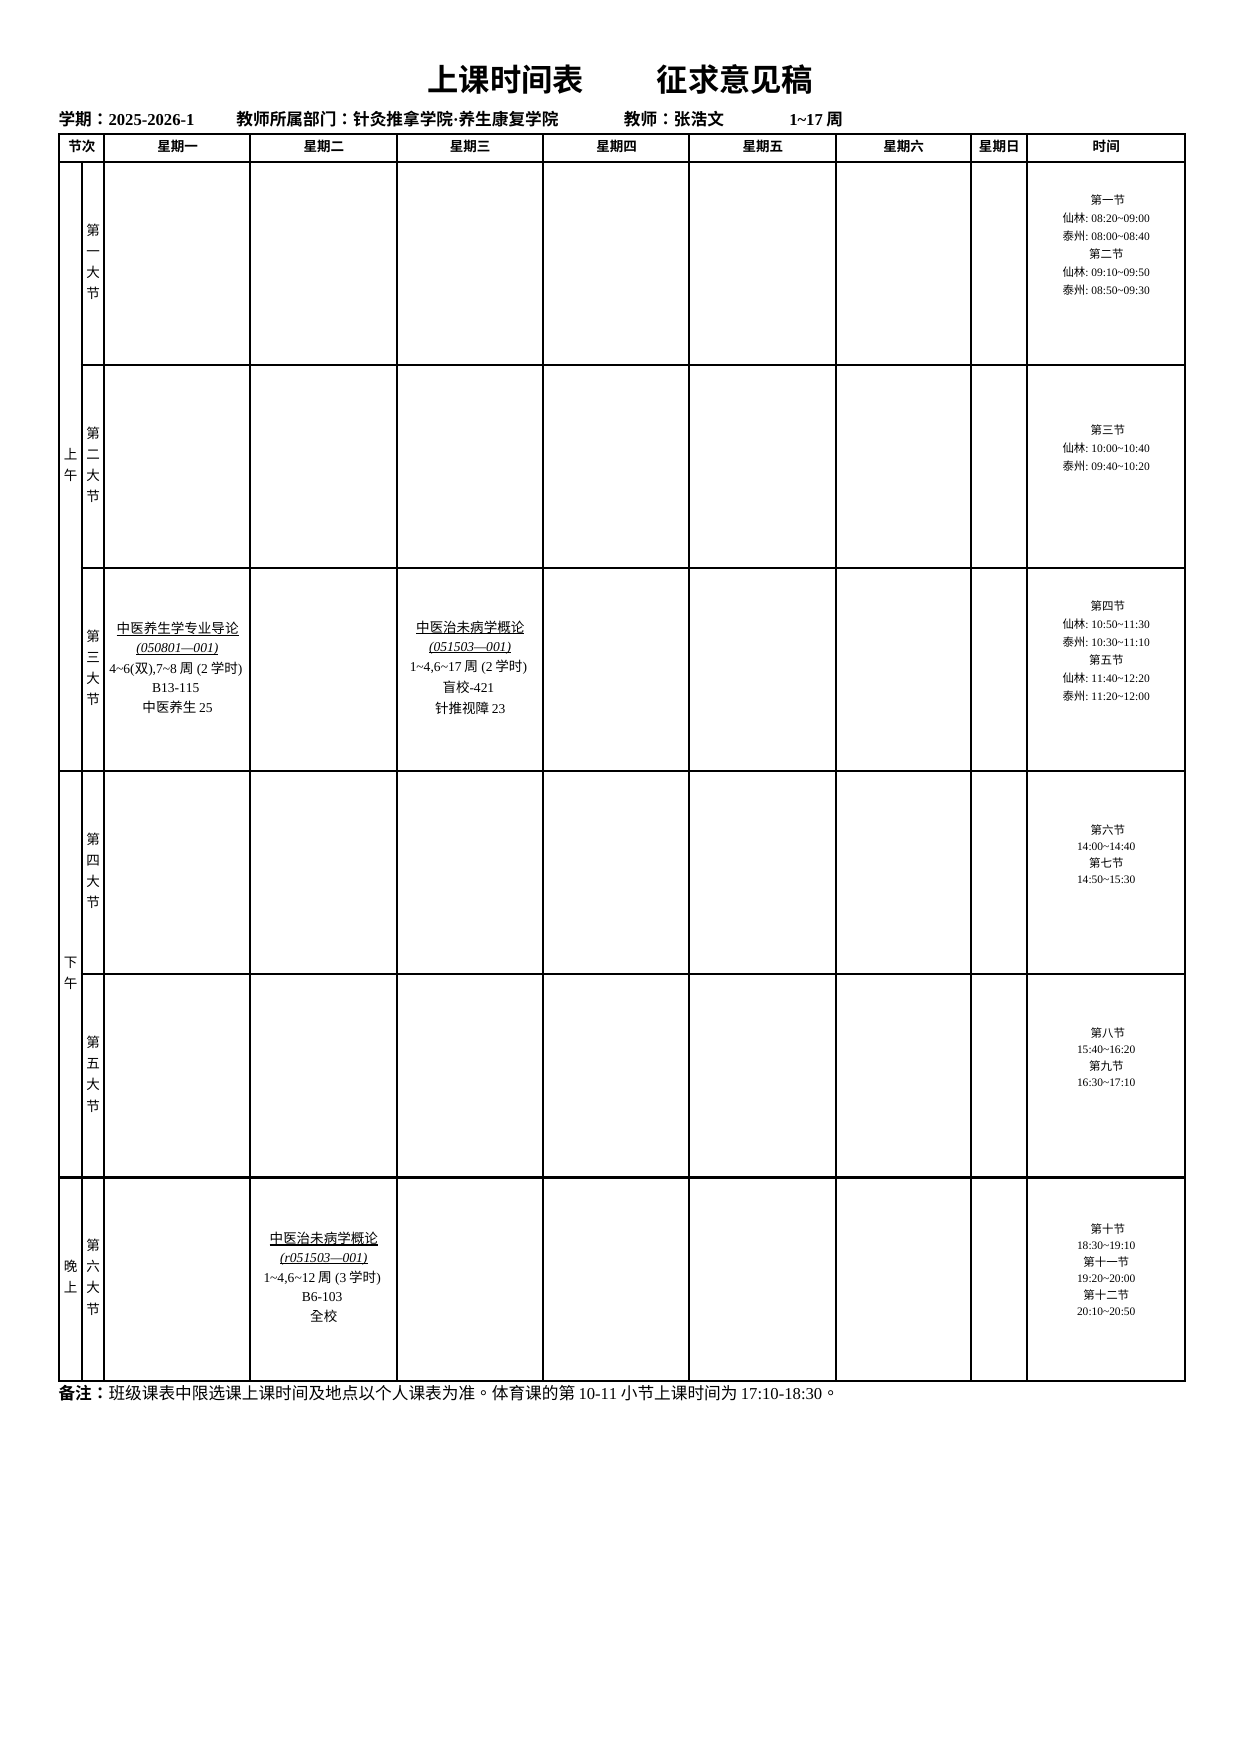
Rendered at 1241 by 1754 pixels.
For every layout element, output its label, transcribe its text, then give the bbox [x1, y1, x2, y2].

table_cell 第八节 15:40~16:20 第九节 16:30~17:10 [1028, 975, 1184, 1176]
table_cell [105, 975, 249, 1176]
table_cell [972, 366, 1026, 567]
table_cell 第六节 14:00~14:40 第七节 14:50~15:30 [1028, 772, 1184, 973]
table_cell 第四节 仙林: 10:50~11:30 泰州: 10:30~11:10 第五节 仙林: 11:40~12:20 泰州: 11:20~12:00 [1028, 569, 1184, 770]
table_cell [251, 569, 396, 770]
table_cell 第一大节 [83, 163, 103, 364]
table_cell 第十节 18:30~19:10 第十一节 19:20~20:00 第十二节 20:10~20:50 [1028, 1179, 1184, 1379]
table_header 时间 [1028, 135, 1184, 161]
table_cell [105, 366, 249, 567]
table_cell [398, 163, 542, 364]
table_header 星期日 [972, 135, 1026, 161]
table_cell 第五大节 [83, 975, 103, 1176]
table_cell [105, 1179, 249, 1379]
table_cell [837, 772, 970, 973]
text 学期：2025-2026-1 教师所属部门：针灸推拿学院·养生康复学院 教师：张浩文 1~17周 [58, 107, 1182, 130]
table_cell [972, 975, 1026, 1176]
table_cell [251, 366, 396, 567]
table_cell [690, 366, 835, 567]
table_cell [972, 569, 1026, 770]
table_cell 第六大节 [83, 1179, 103, 1379]
table_cell [837, 1179, 970, 1379]
table_cell [544, 975, 688, 1176]
table_cell 第三节 仙林: 10:00~10:40 泰州: 09:40~10:20 [1028, 366, 1184, 567]
table_cell 第二大节 [83, 366, 103, 567]
table_header 星期一 [105, 135, 249, 161]
table_cell [251, 163, 396, 364]
table_cell 下午 [60, 772, 81, 1176]
table_cell [972, 1179, 1026, 1379]
table_cell [690, 975, 835, 1176]
table_cell 中医治未病学概论 (r051503—001) 1~4,6~12周 (3学时) B6-103 全校 [251, 1179, 396, 1379]
table_cell [398, 1179, 542, 1379]
table_cell 第一节 仙林: 08:20~09:00 泰州: 08:00~08:40 第二节 仙林: 09:10~09:50 泰州: 08:50~09:30 [1028, 163, 1184, 364]
text 备注：班级课表中限选课上课时间及地点以个人课表为准。体育课的第10-11小节上课时间为17:10-18:30。 [58, 1382, 1182, 1404]
table_header 星期二 [251, 135, 396, 161]
table_cell [690, 772, 835, 973]
table_cell [544, 569, 688, 770]
table_header 节次 [60, 135, 103, 161]
table_cell [105, 772, 249, 973]
table_cell [398, 975, 542, 1176]
text 上课时间表 征求意见稿 [58, 58, 1182, 101]
table_cell [837, 366, 970, 567]
table_cell 中医治未病学概论 (051503—001) 1~4,6~17周 (2学时) 盲校-421 针推视障23 [398, 569, 542, 770]
table_cell [544, 772, 688, 973]
table_cell 中医养生学专业导论 (050801—001) 4~6(双),7~8周 (2学时) B13-115 中医养生25 [105, 569, 249, 770]
table_cell [544, 163, 688, 364]
table_cell [544, 366, 688, 567]
table_cell [251, 772, 396, 973]
table_header 星期六 [837, 135, 970, 161]
table_cell [398, 366, 542, 567]
table_cell [837, 163, 970, 364]
table_cell [837, 569, 970, 770]
table_cell [690, 163, 835, 364]
table_cell [972, 772, 1026, 973]
table_cell [690, 569, 835, 770]
table_cell [398, 772, 542, 973]
table_cell 上午 [60, 163, 81, 770]
table_cell [251, 975, 396, 1176]
table_header 星期三 [398, 135, 542, 161]
table_header 星期五 [690, 135, 835, 161]
table_cell 第四大节 [83, 772, 103, 973]
table_cell [105, 163, 249, 364]
table_header 星期四 [544, 135, 688, 161]
table_cell [837, 975, 970, 1176]
table_cell 晚上 [60, 1179, 81, 1379]
table_cell 第三大节 [83, 569, 103, 770]
table_cell [972, 163, 1026, 364]
table_cell [690, 1179, 835, 1379]
table_cell [544, 1179, 688, 1379]
